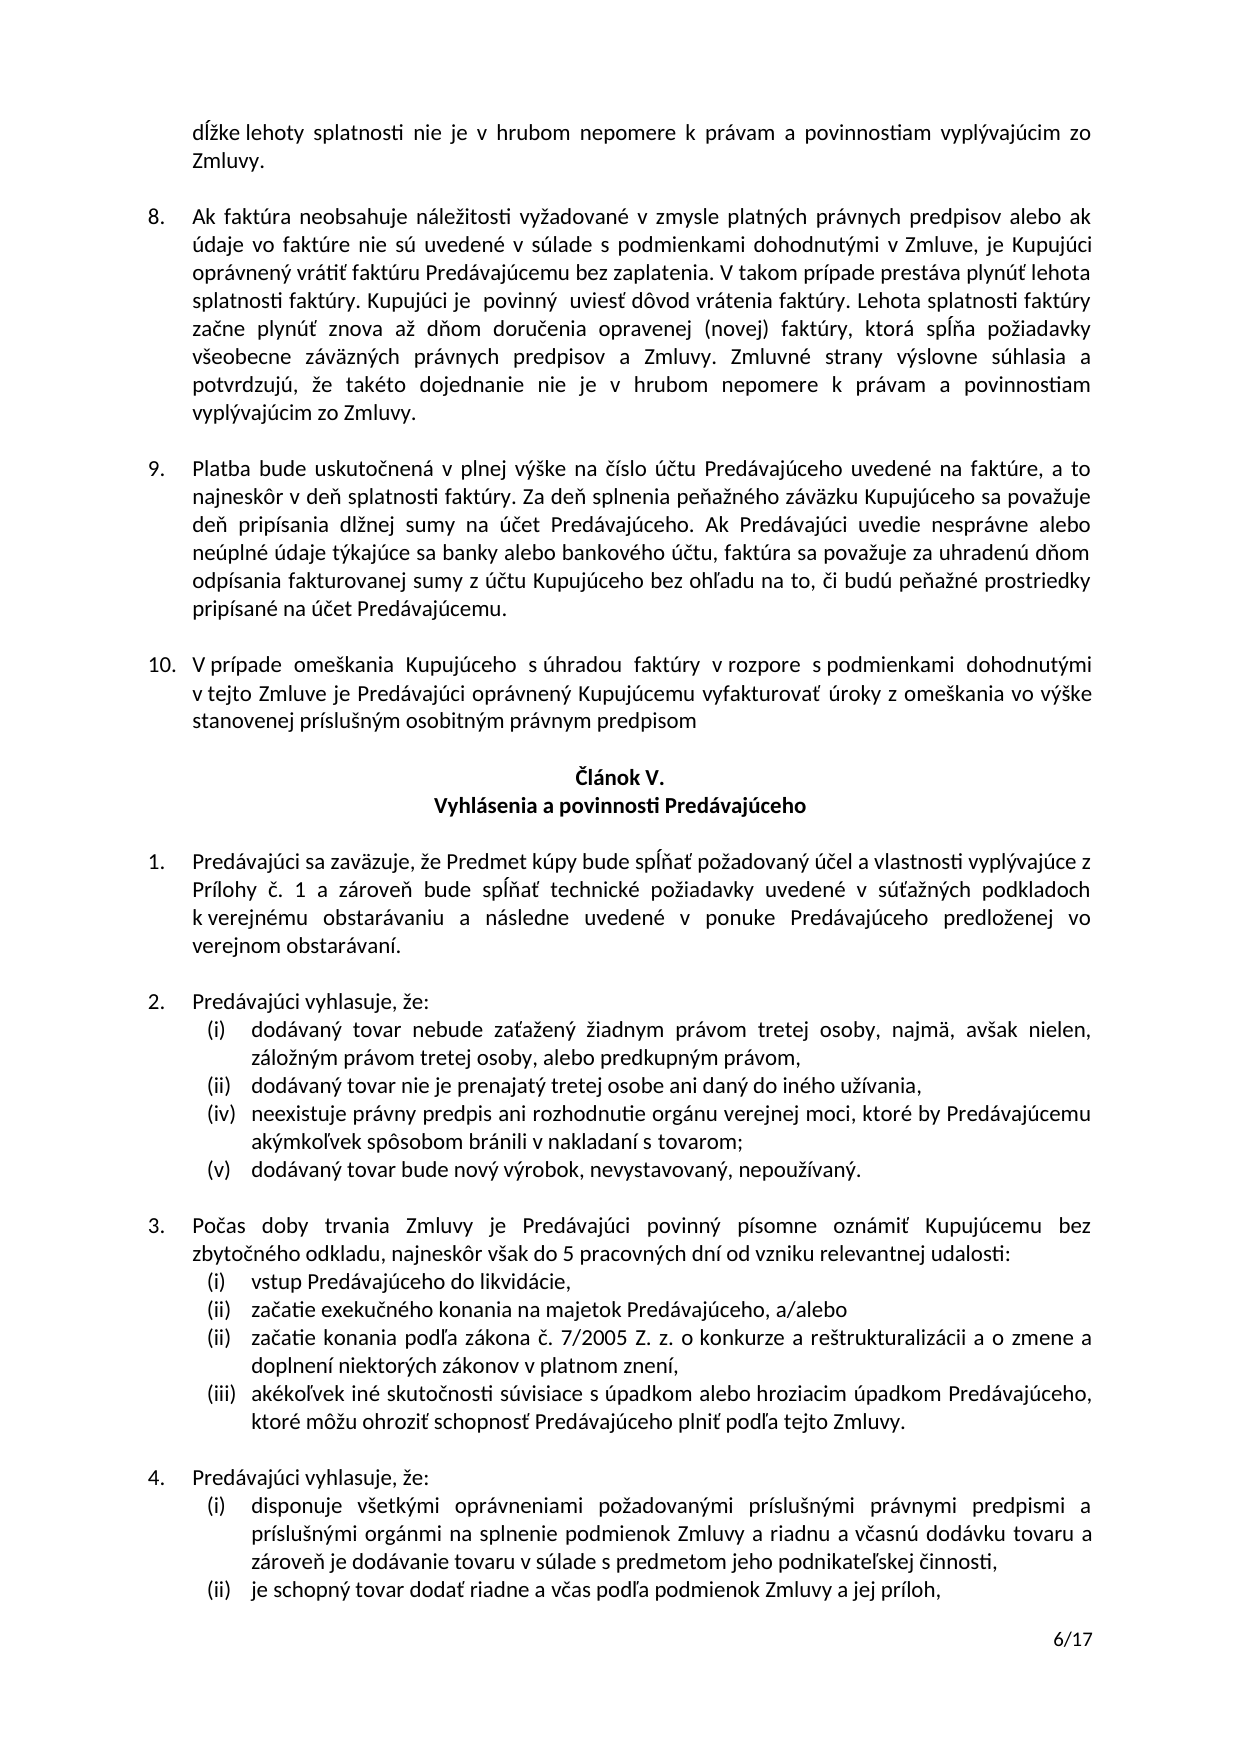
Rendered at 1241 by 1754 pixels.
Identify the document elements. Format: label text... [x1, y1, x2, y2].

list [148, 118, 1093, 174]
list Predávajúci sa zaväzuje, že Predmet kúpy bude spĺňať požadovaný účel a vlastnosti vyplývajúce z Prílohy č. 1 a zároveň bude spĺňať technické požiadavky uvedené v súťažných podkladoch k verejnému obstarávaniu a následne uvedené v ponuke Predávajúceho predloženej vo verejnom obstarávaní. [148, 847, 1093, 959]
list Článok V. [148, 763, 1093, 791]
list V prípade omeškania Kupujúceho s úhradou faktúry v rozpore s podmienkami dohodnutými v tejto Zmluve je Predávajúci oprávnený Kupujúcemu vyfakturovať úroky z omeškania vo výške stanovenej príslušným osobitným právnym predpisom [148, 651, 1093, 735]
list 2. Predávajúci vyhlasuje, že: [148, 987, 1093, 1015]
list (ii) začatie exekučného konania na majetok Predávajúceho, a/alebo [207, 1295, 1093, 1323]
text 4. Predávajúci vyhlasuje, že: [148, 1463, 1093, 1491]
list Ak faktúra neobsahuje náležitosti vyžadované v zmysle platných právnych predpisov alebo ak údaje vo faktúre nie sú uvedené v súlade s podmienkami dohodnutými v Zmluve, je Kupujúci oprávnený vrátiť faktúru Predávajúcemu bez zaplatenia. V takom prípade prestáva plynúť lehota splatnosti faktúry. Kupujúci je povinný uviesť dôvod vrátenia faktúry. Lehota splatnosti faktúry začne plynúť znova až dňom doručenia opravenej (novej) faktúry, ktorá spĺňa požiadavky všeobecne záväzných právnych predpisov a Zmluvy. Zmluvné strany výslovne súhlasia a potvrdzujú, že takéto dojednanie nie je v hrubom nepomere k právam a povinnostiam vyplývajúcim zo Zmluvy. [148, 202, 1093, 426]
list neexistuje právny predpis ani rozhodnutie orgánu verejnej moci, ktoré by Predávajúcemu akýmkoľvek spôsobom bránili v nakladaní s tovarom; [207, 1099, 1093, 1155]
list Vyhlásenia a povinnosti Predávajúceho [148, 791, 1093, 819]
list disponuje všetkými oprávneniami požadovanými príslušnými právnymi predpismi a príslušnými orgánmi na splnenie podmienok Zmluvy a riadnu a včasnú dodávku tovaru a zároveň je dodávanie tovaru v súlade s predmetom jeho podnikateľskej činnosti, [207, 1491, 1093, 1575]
list (i) dodávaný tovar nebude zaťažený žiadnym právom tretej osoby, najmä, avšak nielen, záložným právom tretej osoby, alebo predkupným právom, [207, 1015, 1093, 1071]
list 3. Počas doby trvania Zmluvy je Predávajúci povinný písomne oznámiť Kupujúcemu bez zbytočného odkladu, najneskôr však do 5 pracovných dní od vzniku relevantnej udalosti: [148, 1211, 1093, 1267]
list Platba bude uskutočnená v plnej výške na číslo účtu Predávajúceho uvedené na faktúre, a to najneskôr v deň splatnosti faktúry. Za deň splnenia peňažného záväzku Kupujúceho sa považuje deň pripísania dlžnej sumy na účet Predávajúceho. Ak Predávajúci uvedie nesprávne alebo neúplné údaje týkajúce sa banky alebo bankového účtu, faktúra sa považuje za uhradenú dňom odpísania fakturovanej sumy z účtu Kupujúceho bez ohľadu na to, či budú peňažné prostriedky pripísané na účet Predávajúcemu. [148, 454, 1093, 623]
list (i) vstup Predávajúceho do likvidácie, [207, 1267, 1093, 1295]
list je schopný tovar dodať riadne a včas podľa podmienok Zmluvy a jej príloh, [207, 1575, 1093, 1603]
list dodávaný tovar bude nový výrobok, nevystavovaný, nepoužívaný. [207, 1155, 1093, 1183]
list začatie konania podľa zákona č. 7/2005 Z. z. o konkurze a reštrukturalizácii a o zmene a doplnení niektorých zákonov v platnom znení, [207, 1323, 1093, 1379]
list (ii) dodávaný tovar nie je prenajatý tretej osobe ani daný do iného užívania, [207, 1071, 1093, 1099]
list akékoľvek iné skutočnosti súvisiace s úpadkom alebo hroziacim úpadkom Predávajúceho, ktoré môžu ohroziť schopnosť Predávajúceho plniť podľa tejto Zmluvy. [207, 1379, 1093, 1435]
